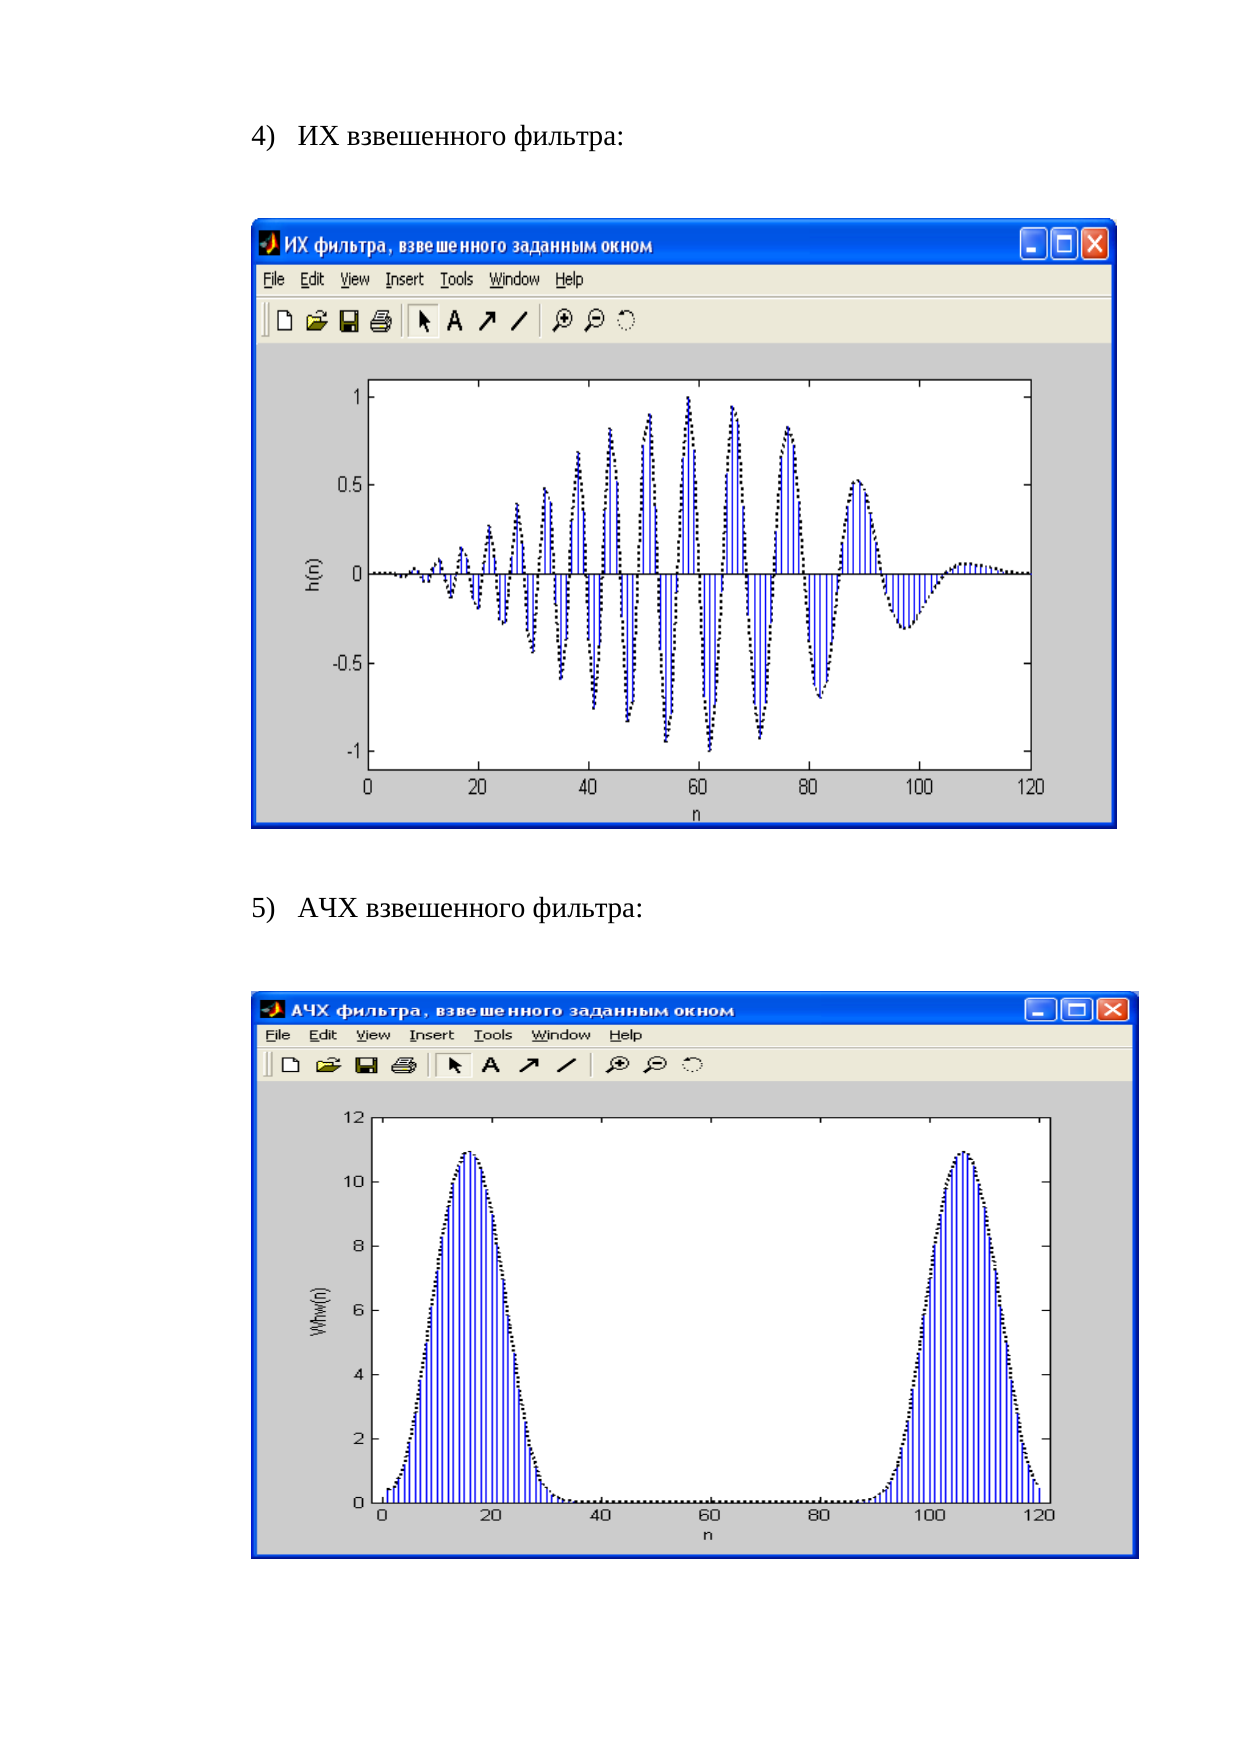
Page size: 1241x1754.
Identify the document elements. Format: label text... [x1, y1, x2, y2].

list ИХ взвешенного фильтра: [177, 118, 1152, 152]
text 5) АЧХ взвешенного фильтра: [177, 891, 1152, 924]
picture [251, 991, 1139, 1559]
picture [251, 218, 1117, 829]
